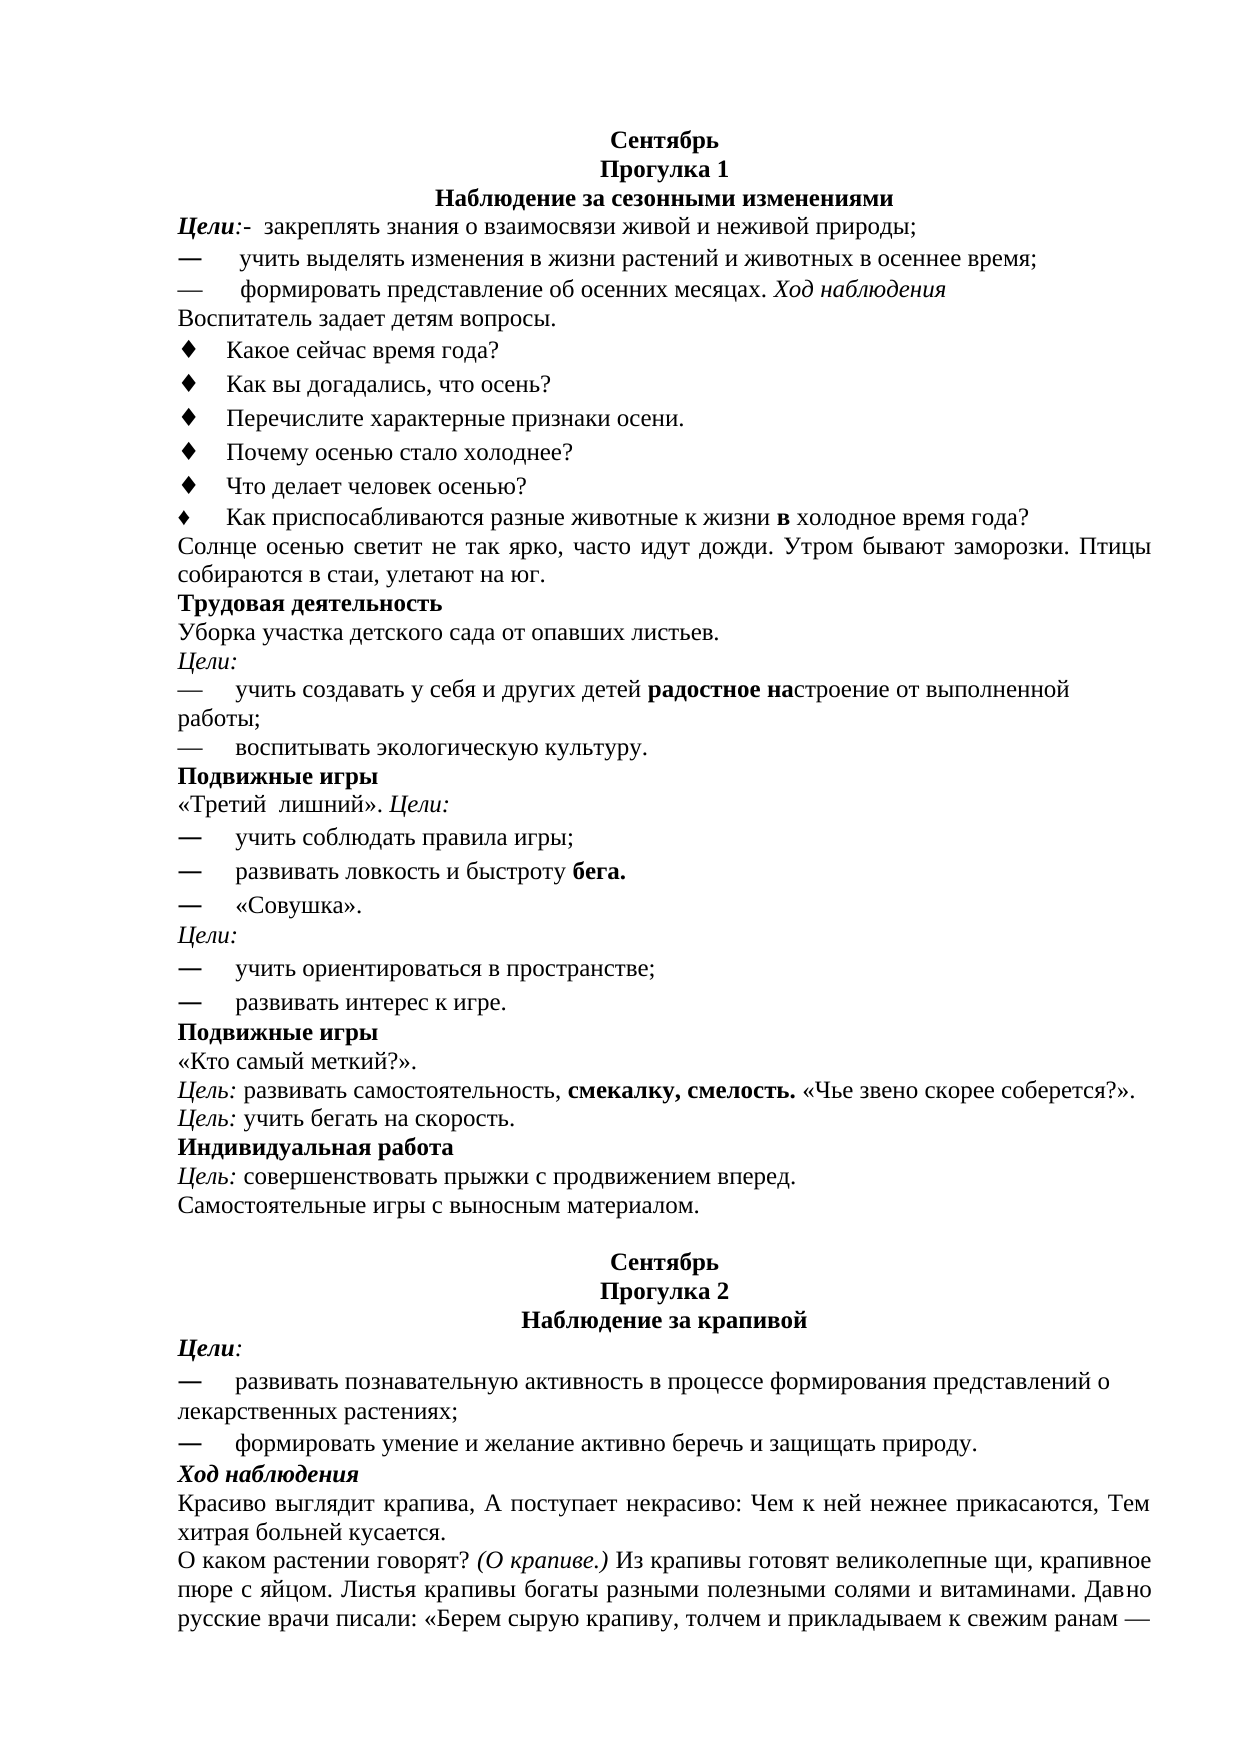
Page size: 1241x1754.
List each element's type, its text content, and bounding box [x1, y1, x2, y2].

text Цели: [177, 920, 1152, 949]
text Прогулка 1 [177, 154, 1152, 183]
text Цели: [177, 1333, 1152, 1362]
list «Совушка». [177, 886, 1152, 920]
text Наблюдение за сезонными изменениями [177, 183, 1152, 211]
text Воспитатель задает детям вопросы. [177, 303, 1152, 332]
text «Кто самый меткий?». [177, 1046, 1152, 1075]
list Что делает человек осенью? [177, 468, 1152, 502]
text Цели:- закреплять знания о взаимосвязи живой и неживой природы; [177, 211, 1152, 240]
text Цели: [177, 646, 1152, 674]
list Какое сейчас время года? [177, 332, 1152, 366]
list развивать интерес к игре. [177, 983, 1152, 1017]
list учить соблюдать правила игры; [177, 818, 1152, 852]
text Ход наблюдения [177, 1459, 1152, 1488]
list Перечислите характерные признаки осени. [177, 400, 1152, 434]
list Как вы догадались, что осень? [177, 366, 1152, 400]
list учить ориентироваться в пространстве; [177, 949, 1152, 983]
list развивать ловкость и быстроту бега. [177, 852, 1152, 886]
text — воспитывать экологическую культуру. [177, 732, 1152, 761]
text Цель: учить бегать на скорость. [177, 1103, 1152, 1132]
text — формировать представление об осенних месяцах. Ход наблюдения [177, 274, 1152, 303]
text Солнце осенью светит не так ярко, часто идут дожди. Утром бывают заморозки. Птицы собираются в стаи, улетают на юг. [177, 531, 1152, 588]
list Почему осенью стало холоднее? [177, 434, 1152, 468]
text ♦ Как приспосабливаются разные животные к жизни в холодное время года? [177, 502, 1152, 531]
text Цель: развивать самостоятельность, смекалку, смелость. «Чье звено скорее соберется?». [177, 1075, 1152, 1103]
text Прогулка 2 [177, 1276, 1152, 1305]
text Подвижные игры [177, 1017, 1152, 1046]
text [177, 1545, 1152, 1632]
text «Третий лишний». Цели: [177, 789, 1152, 818]
text Сентябрь [177, 1247, 1152, 1276]
text — учить создавать у себя и других детей радостное настроение от выполненной работы; [177, 674, 1152, 732]
text Цель: совершенствовать прыжки с продвижением вперед. [177, 1161, 1152, 1190]
list формировать умение и желание активно беречь и защищать природу. [177, 1425, 1152, 1459]
text Трудовая деятельность [177, 588, 1152, 617]
text Сентябрь [177, 125, 1152, 154]
text Уборка участка детского сада от опавших листьев. [177, 617, 1152, 646]
text Подвижные игры [177, 761, 1152, 789]
text Самостоятельные игры с выносным материалом. [177, 1190, 1152, 1218]
text Индивидуальная работа [177, 1132, 1152, 1161]
list учить выделять изменения в жизни растений и животных в осеннее время; [177, 240, 1152, 274]
text Красиво выглядит крапива, А поступает некрасиво: Чем к ней нежнее прикасаются, Тем хитрая больней кусается. [177, 1488, 1152, 1545]
list развивать познавательную активность в процессе формирования представлений о лекарственных растениях; [177, 1362, 1152, 1425]
text Наблюдение за крапивой [177, 1305, 1152, 1333]
